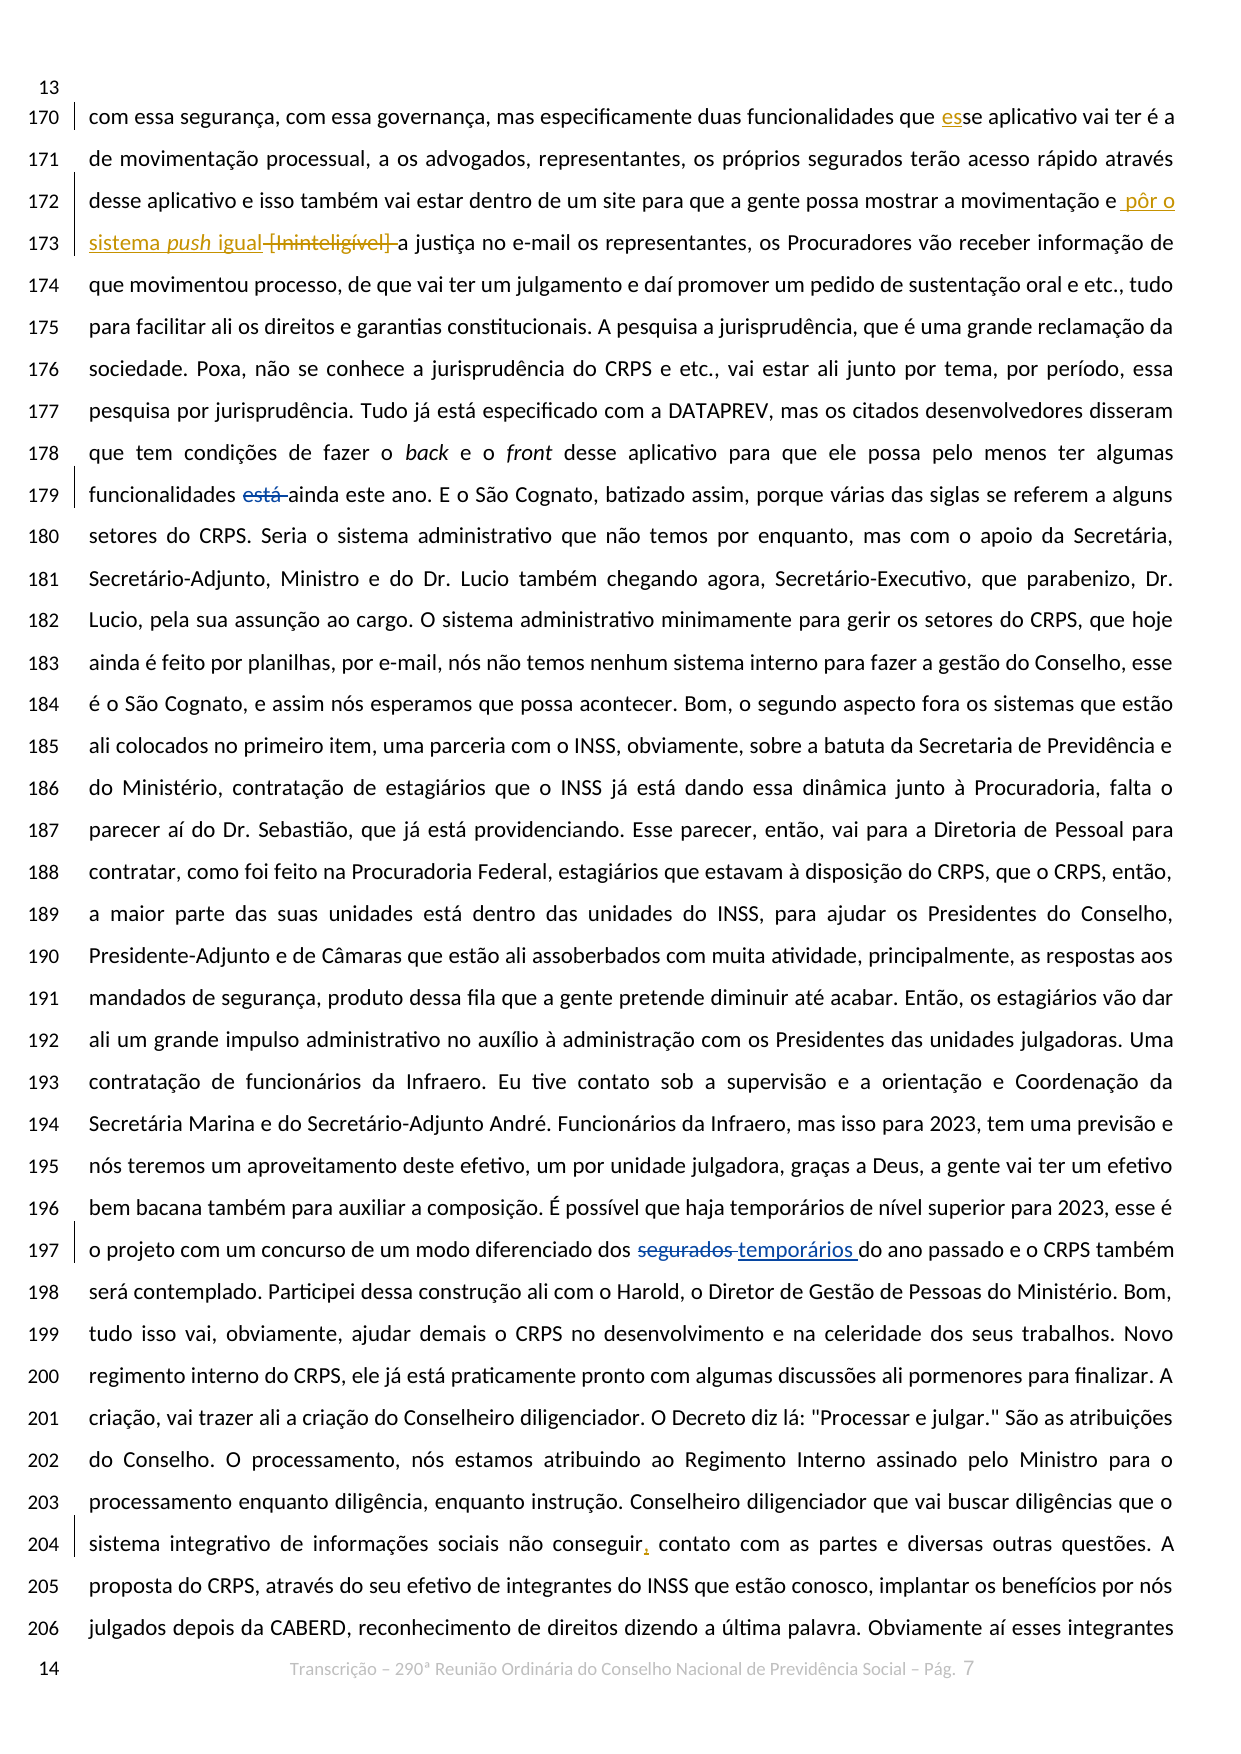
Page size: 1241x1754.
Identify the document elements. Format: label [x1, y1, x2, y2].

text [89, 102, 1175, 1641]
